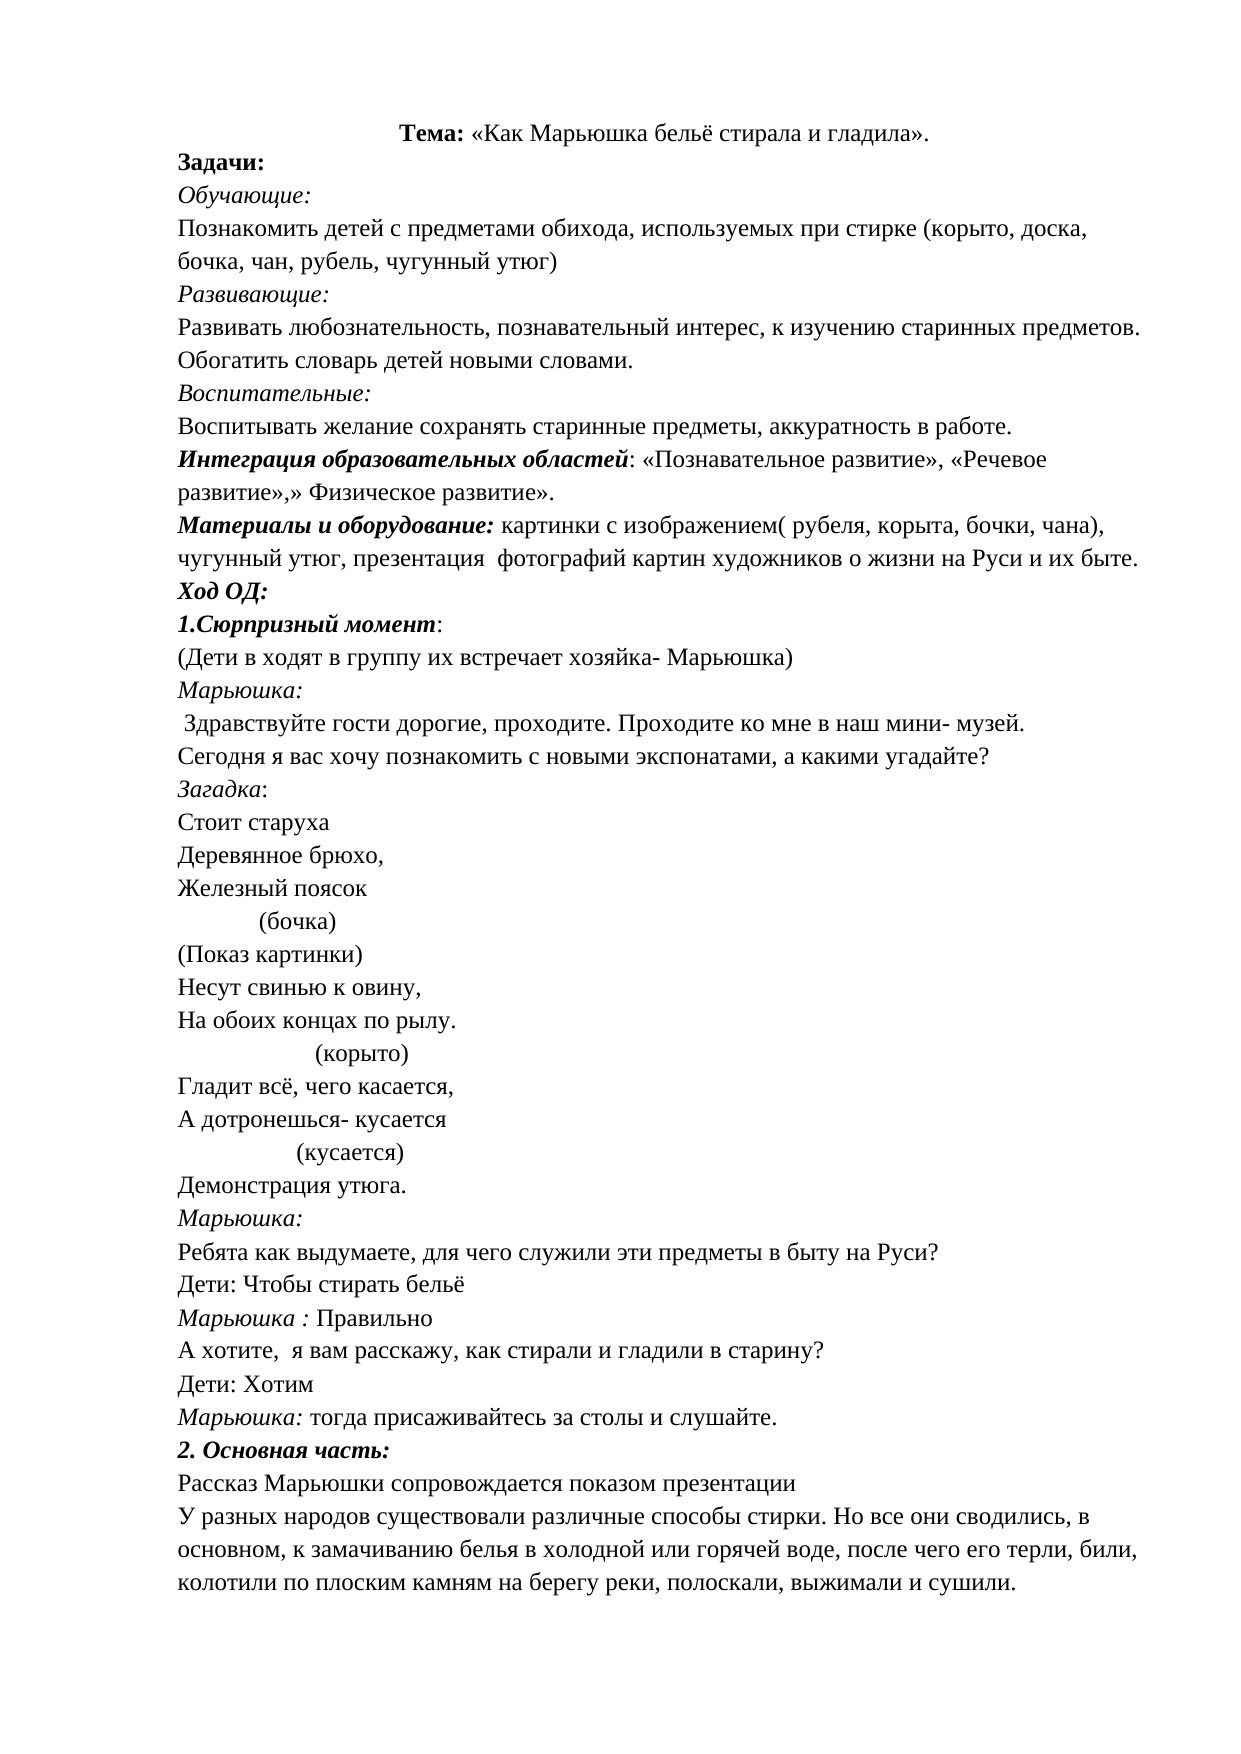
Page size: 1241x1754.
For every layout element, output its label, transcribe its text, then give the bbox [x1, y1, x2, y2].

text Задачи: [177, 147, 1152, 176]
text Марьюшка: тогда присаживайтесь за столы и слушайте. [177, 1402, 1152, 1430]
text А дотронешься- кусается [177, 1104, 1152, 1133]
text Воспитывать желание сохранять старинные предметы, аккуратность в работе. [177, 411, 1152, 440]
text Здравствуйте гости дорогие, проходите. Проходите ко мне в наш мини- музей. [177, 708, 1152, 737]
text Марьюшка : Правильно [177, 1303, 1152, 1331]
text Тема: «Как Марьюшка бельё стирала и гладила». [177, 118, 1152, 147]
text Рассказ Марьюшки сопровождается показом презентации [177, 1468, 1152, 1496]
text Ход ОД: [177, 576, 1152, 605]
text Марьюшка: [177, 675, 1152, 704]
text Познакомить детей с предметами обихода, используемых при стирке (корыто, доска, бочка, чан, рубель, чугунный утюг) [177, 213, 1152, 275]
text Ребята как выдумаете, для чего служили эти предметы в быту на Руси? [177, 1237, 1152, 1265]
text (корыто) [177, 1038, 1152, 1067]
text Интеграция образовательных областей: «Познавательное развитие», «Речевое развитие»,» Физическое развитие». [177, 444, 1152, 506]
text А хотите, я вам расскажу, как стирали и гладили в старину? [177, 1336, 1152, 1364]
text 2. Основная часть: [177, 1435, 1152, 1463]
text (Показ картинки) [177, 939, 1152, 968]
text 1.Сюрпризный момент: [177, 609, 1152, 638]
text Сегодня я вас хочу познакомить с новыми экспонатами, а какими угадайте? [177, 741, 1152, 770]
text Деревянное брюхо, [177, 840, 1152, 869]
text Дети: Хотим [177, 1369, 1152, 1397]
text (кусается) [177, 1137, 1152, 1166]
text У разных народов существовали различные способы стирки. Но все они сводились, в основном, к замачиванию белья в холодной или горячей воде, после чего его терли, били, колотили по плоским камням на берегу реки, полоскали, выжимали и сушили. [177, 1501, 1152, 1596]
text Загадка: [177, 774, 1152, 803]
text (бочка) [177, 906, 1152, 935]
text Марьюшка: [177, 1203, 1152, 1232]
text Обучающие: [177, 180, 1152, 209]
text Развивающие: [177, 279, 1152, 308]
text (Дети в ходят в группу их встречает хозяйка- Марьюшка) [177, 642, 1152, 671]
text Стоит старуха [177, 807, 1152, 836]
text Материалы и оборудование: картинки с изображением( рубеля, корыта, бочки, чана), чугунный утюг, презентация фотографий картин художников о жизни на Руси и их быте. [177, 510, 1152, 572]
text Развивать любознательность, познавательный интерес, к изучению старинных предметов. Обогатить словарь детей новыми словами. [177, 312, 1152, 374]
text На обоих концах по рылу. [177, 1005, 1152, 1034]
text Гладит всё, чего касается, [177, 1071, 1152, 1100]
text Воспитательные: [177, 378, 1152, 407]
text Железный поясок [177, 873, 1152, 902]
text Демонстрация утюга. [177, 1171, 1152, 1199]
text Дети: Чтобы стирать бельё [177, 1269, 1152, 1298]
text Несут свинью к овину, [177, 972, 1152, 1001]
